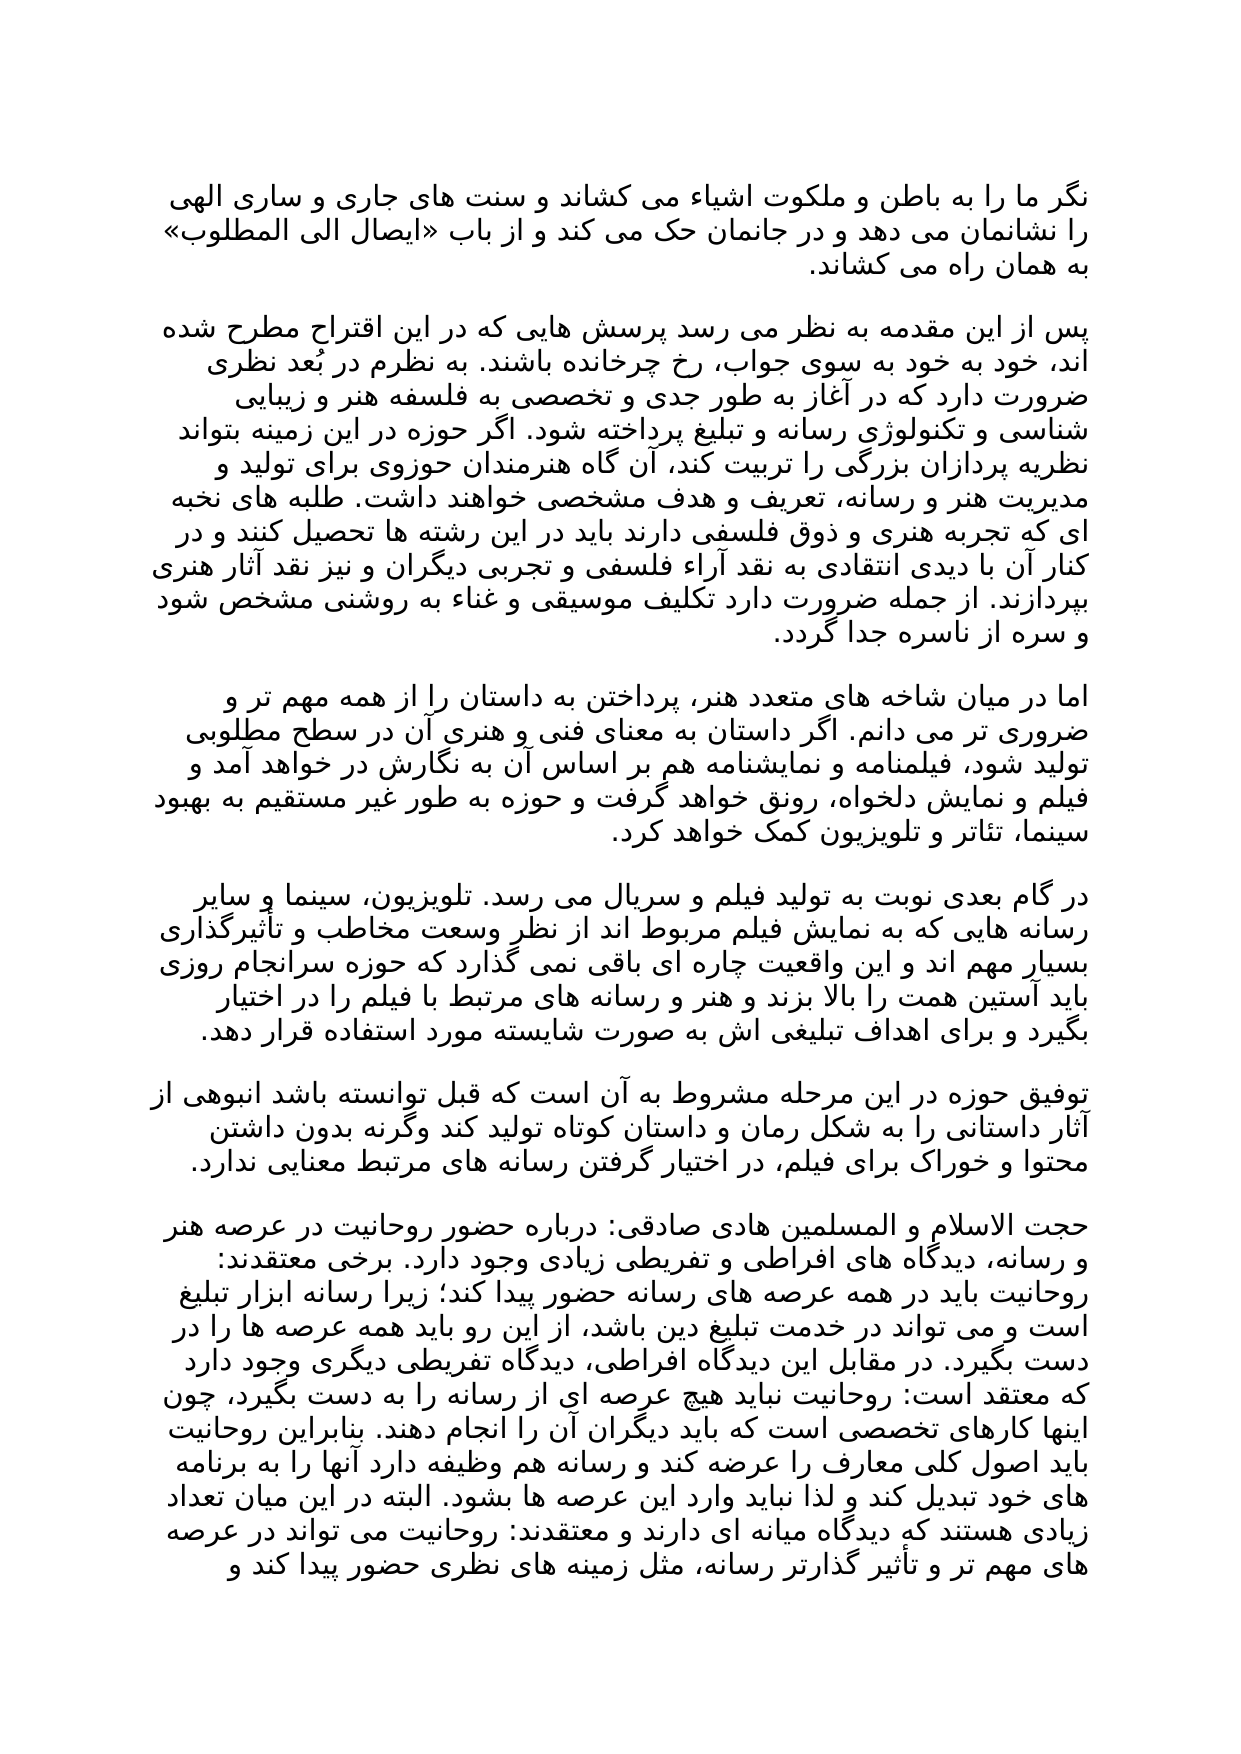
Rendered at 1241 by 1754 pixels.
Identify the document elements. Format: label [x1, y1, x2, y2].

table_header [150, 150, 1090, 1581]
